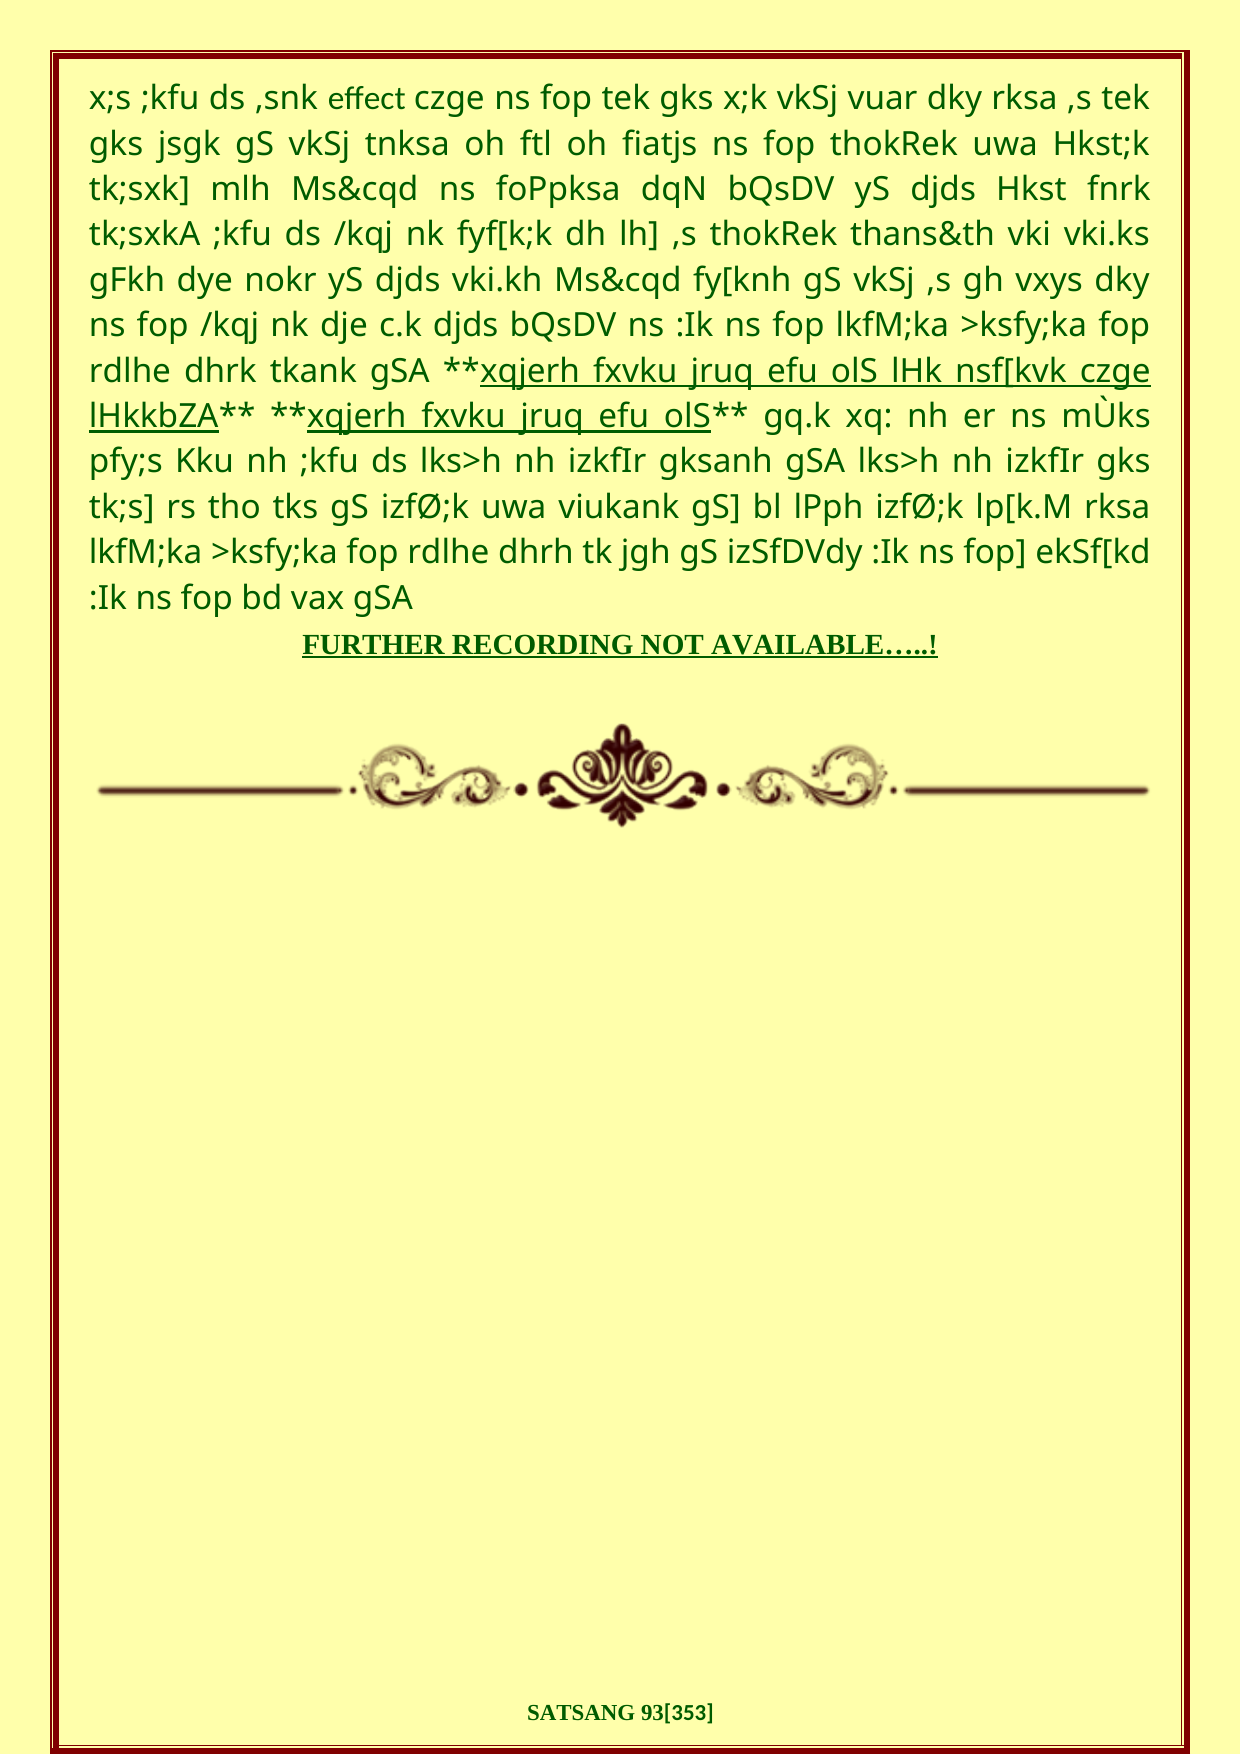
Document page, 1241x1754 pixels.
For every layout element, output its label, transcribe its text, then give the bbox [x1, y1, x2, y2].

text FURTHER RECORDING NOT AVAILABLE…..! [89, 627, 1152, 661]
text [89, 74, 1152, 619]
picture [88, 722, 1152, 832]
